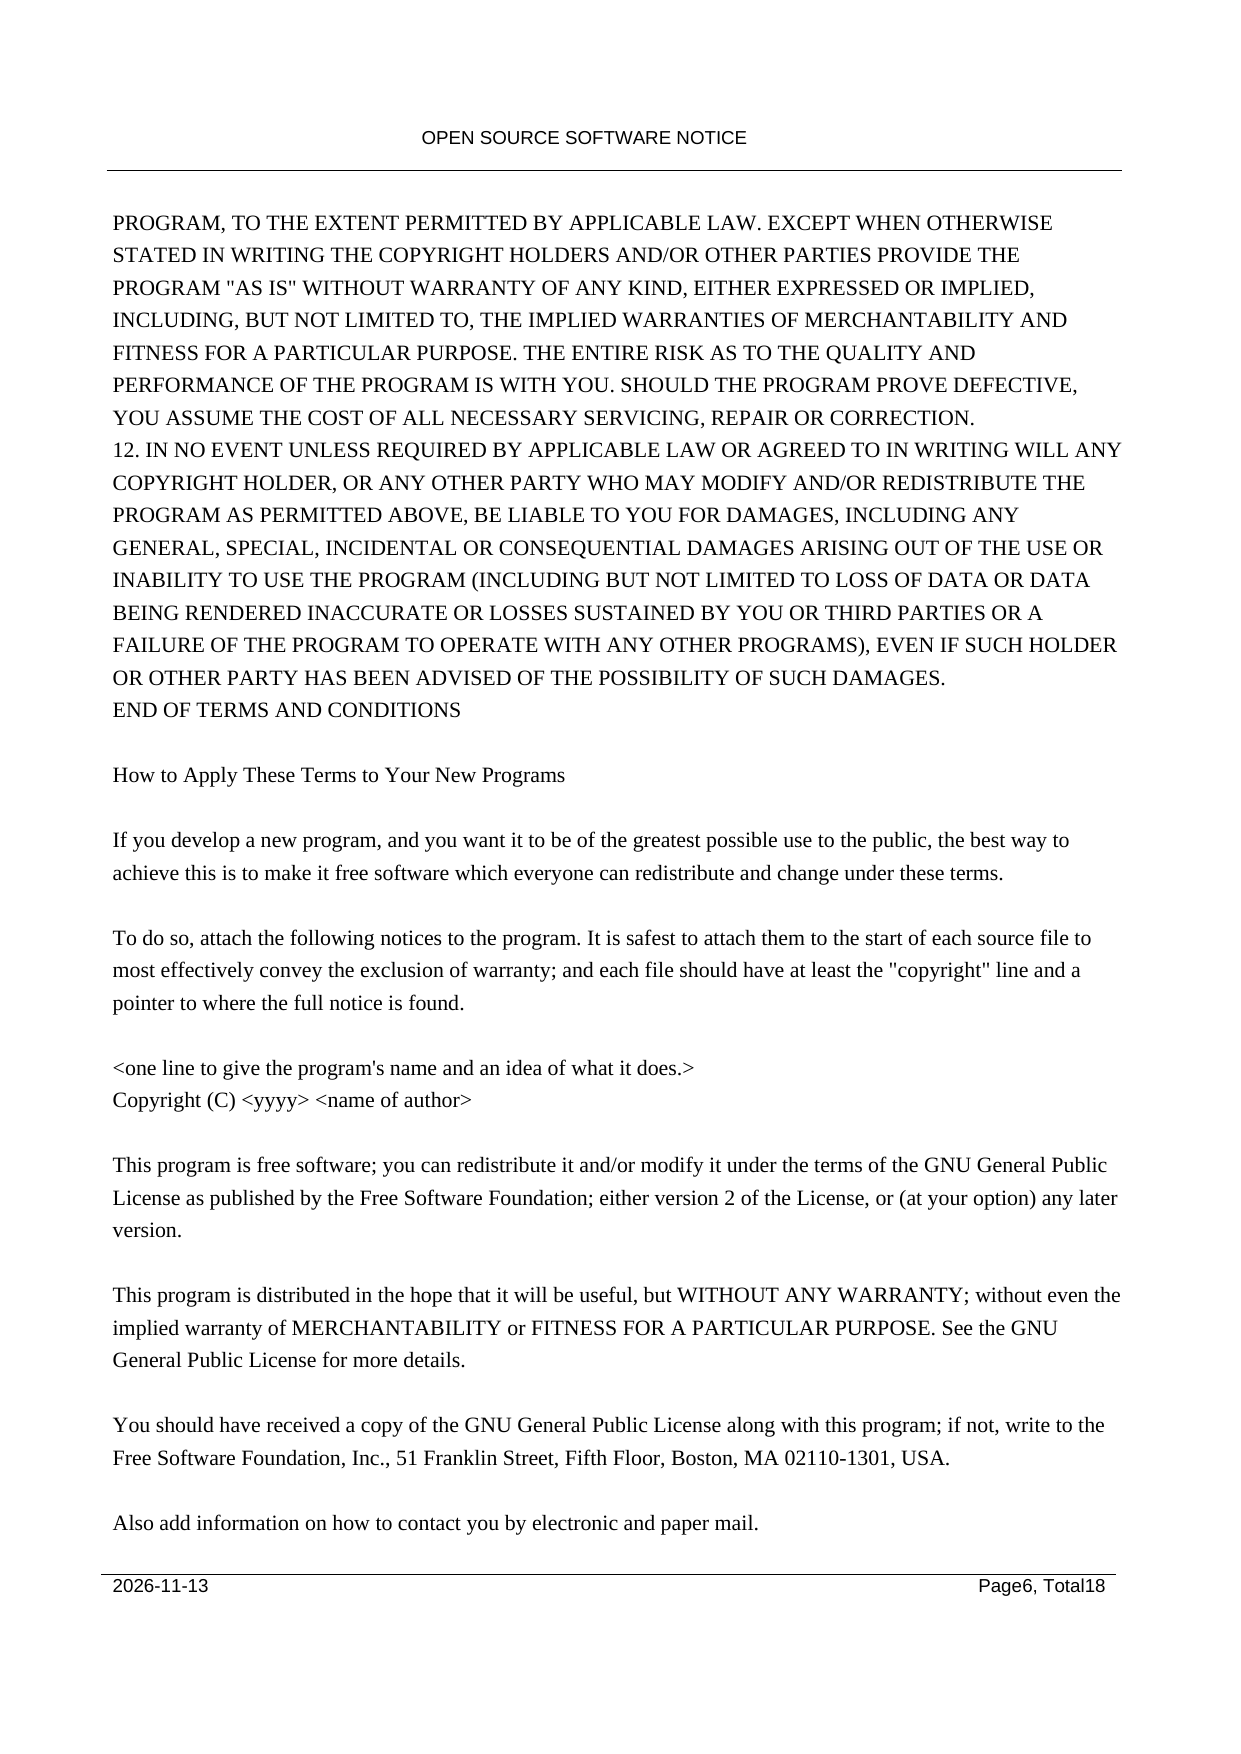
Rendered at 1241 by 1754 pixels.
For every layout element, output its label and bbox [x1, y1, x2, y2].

text [112, 206, 1128, 1539]
